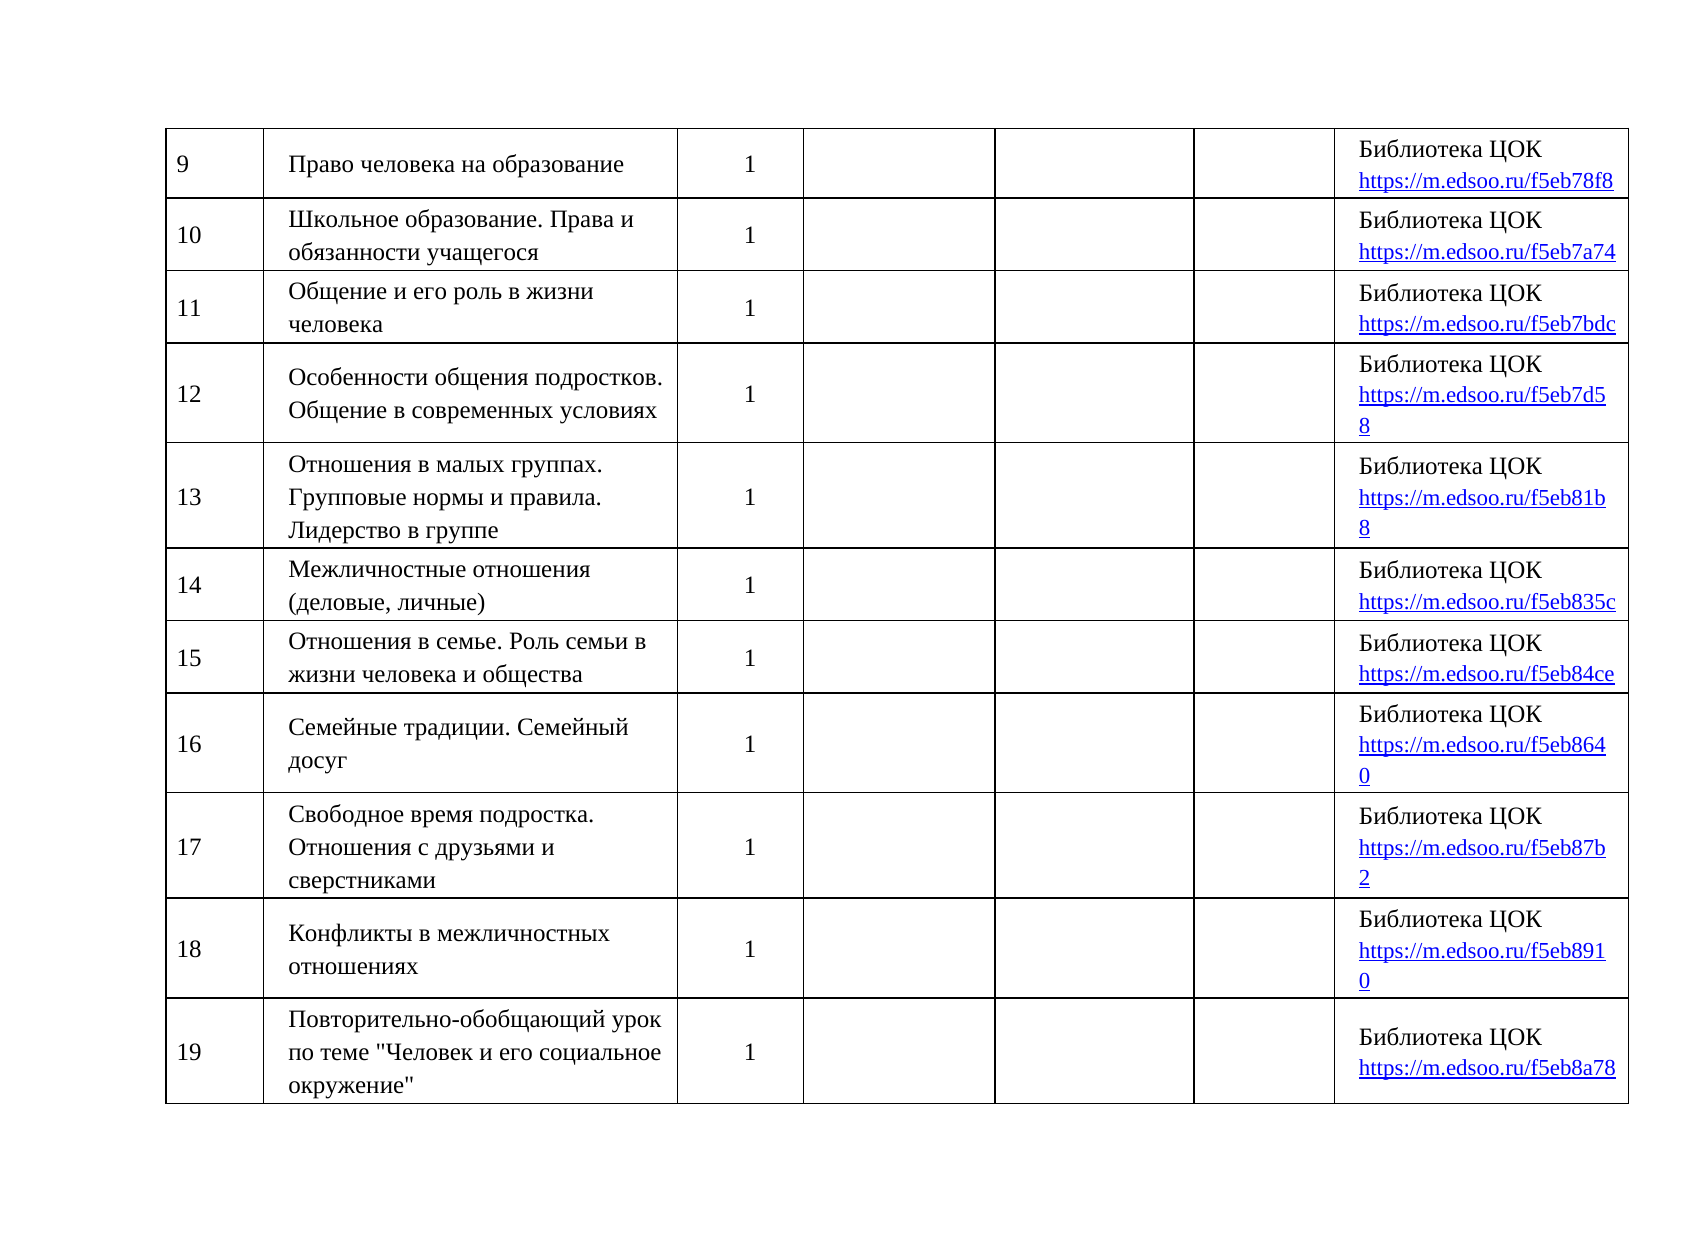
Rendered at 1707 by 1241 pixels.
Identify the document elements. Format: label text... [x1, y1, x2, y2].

table_cell [804, 549, 994, 620]
table_cell Конфликты в межличностных отношениях [264, 899, 677, 997]
table_cell [804, 694, 994, 792]
table_cell [1195, 129, 1334, 197]
table_cell Отношения в малых группах. Групповые нормы и правила. Лидерство в группе [264, 443, 677, 547]
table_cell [264, 999, 677, 1102]
table_cell Библиотека ЦОК https://m.edsoo.ru/f5eb84ce [1335, 621, 1628, 692]
table_cell [1195, 793, 1334, 897]
table_cell 1 [678, 199, 803, 270]
table_cell 1 [678, 549, 803, 620]
table_cell 1 [678, 344, 803, 442]
table_cell [804, 344, 994, 442]
table_cell 19 [167, 999, 263, 1102]
table_cell 1 [678, 694, 803, 792]
table_cell [996, 199, 1193, 270]
table_cell 1 [678, 899, 803, 997]
table_cell [804, 271, 994, 342]
table_cell [996, 443, 1193, 547]
table_cell Отношения в семье. Роль семьи в жизни человека и общества [264, 621, 677, 692]
table_cell Школьное образование. Права и обязанности учащегося [264, 199, 677, 270]
table_cell Семейные традиции. Семейный досуг [264, 694, 677, 792]
table_cell [1195, 621, 1334, 692]
table_cell [996, 694, 1193, 792]
table_cell Библиотека ЦОК https://m.edsoo.ru/f5eb87b2 [1335, 793, 1628, 897]
table_cell [996, 793, 1193, 897]
table_cell [804, 999, 994, 1102]
table_cell 12 [167, 344, 263, 442]
table_cell [804, 793, 994, 897]
table_cell [1195, 549, 1334, 620]
table_cell 10 [167, 199, 263, 270]
table_cell Библиотека ЦОК https://m.edsoo.ru/f5eb8640 [1335, 694, 1628, 792]
table_cell 11 [167, 271, 263, 342]
table_cell [996, 344, 1193, 442]
table_cell [1195, 199, 1334, 270]
table_cell 1 [678, 999, 803, 1102]
table_cell Особенности общения подростков. Общение в современных условиях [264, 344, 677, 442]
table_cell [996, 129, 1193, 197]
table_cell [996, 999, 1193, 1102]
table_cell Библиотека ЦОК https://m.edsoo.ru/f5eb835c [1335, 549, 1628, 620]
table_cell 15 [167, 621, 263, 692]
table_cell 1 [678, 443, 803, 547]
table_cell [1195, 694, 1334, 792]
table_cell [996, 549, 1193, 620]
table_cell Свободное время подростка. Отношения с друзьями и сверстниками [264, 793, 677, 897]
table_cell Библиотека ЦОК https://m.edsoo.ru/f5eb8a78 [1335, 999, 1628, 1102]
table_cell [1195, 443, 1334, 547]
table_cell [1195, 999, 1334, 1102]
table_cell [996, 621, 1193, 692]
table_cell [804, 443, 994, 547]
table_cell 18 [167, 899, 263, 997]
table_cell [804, 621, 994, 692]
table_cell 1 [678, 271, 803, 342]
table_cell [804, 199, 994, 270]
table_cell 14 [167, 549, 263, 620]
table_cell 9 [167, 129, 263, 197]
table_cell Библиотека ЦОК https://m.edsoo.ru/f5eb8910 [1335, 899, 1628, 997]
table_cell 1 [678, 129, 803, 197]
table_cell Библиотека ЦОК https://m.edsoo.ru/f5eb7d58 [1335, 344, 1628, 442]
table_cell [996, 271, 1193, 342]
table_cell Общение и его роль в жизни человека [264, 271, 677, 342]
table_cell [804, 899, 994, 997]
table_cell [996, 899, 1193, 997]
table_cell 1 [678, 793, 803, 897]
table_cell 1 [678, 621, 803, 692]
table_cell Библиотека ЦОК https://m.edsoo.ru/f5eb7a74 [1335, 199, 1628, 270]
table_cell 16 [167, 694, 263, 792]
table_cell 13 [167, 443, 263, 547]
table_cell [1195, 344, 1334, 442]
table_cell 17 [167, 793, 263, 897]
table_cell [1195, 271, 1334, 342]
table_cell Библиотека ЦОК https://m.edsoo.ru/f5eb7bdc [1335, 271, 1628, 342]
table_cell Библиотека ЦОК https://m.edsoo.ru/f5eb81b8 [1335, 443, 1628, 547]
table_cell Межличностные отношения (деловые, личные) [264, 549, 677, 620]
table_cell Право человека на образование [264, 129, 677, 197]
table_cell Библиотека ЦОК https://m.edsoo.ru/f5eb78f8 [1335, 129, 1628, 197]
table_cell [804, 129, 994, 197]
table_cell [1195, 899, 1334, 997]
